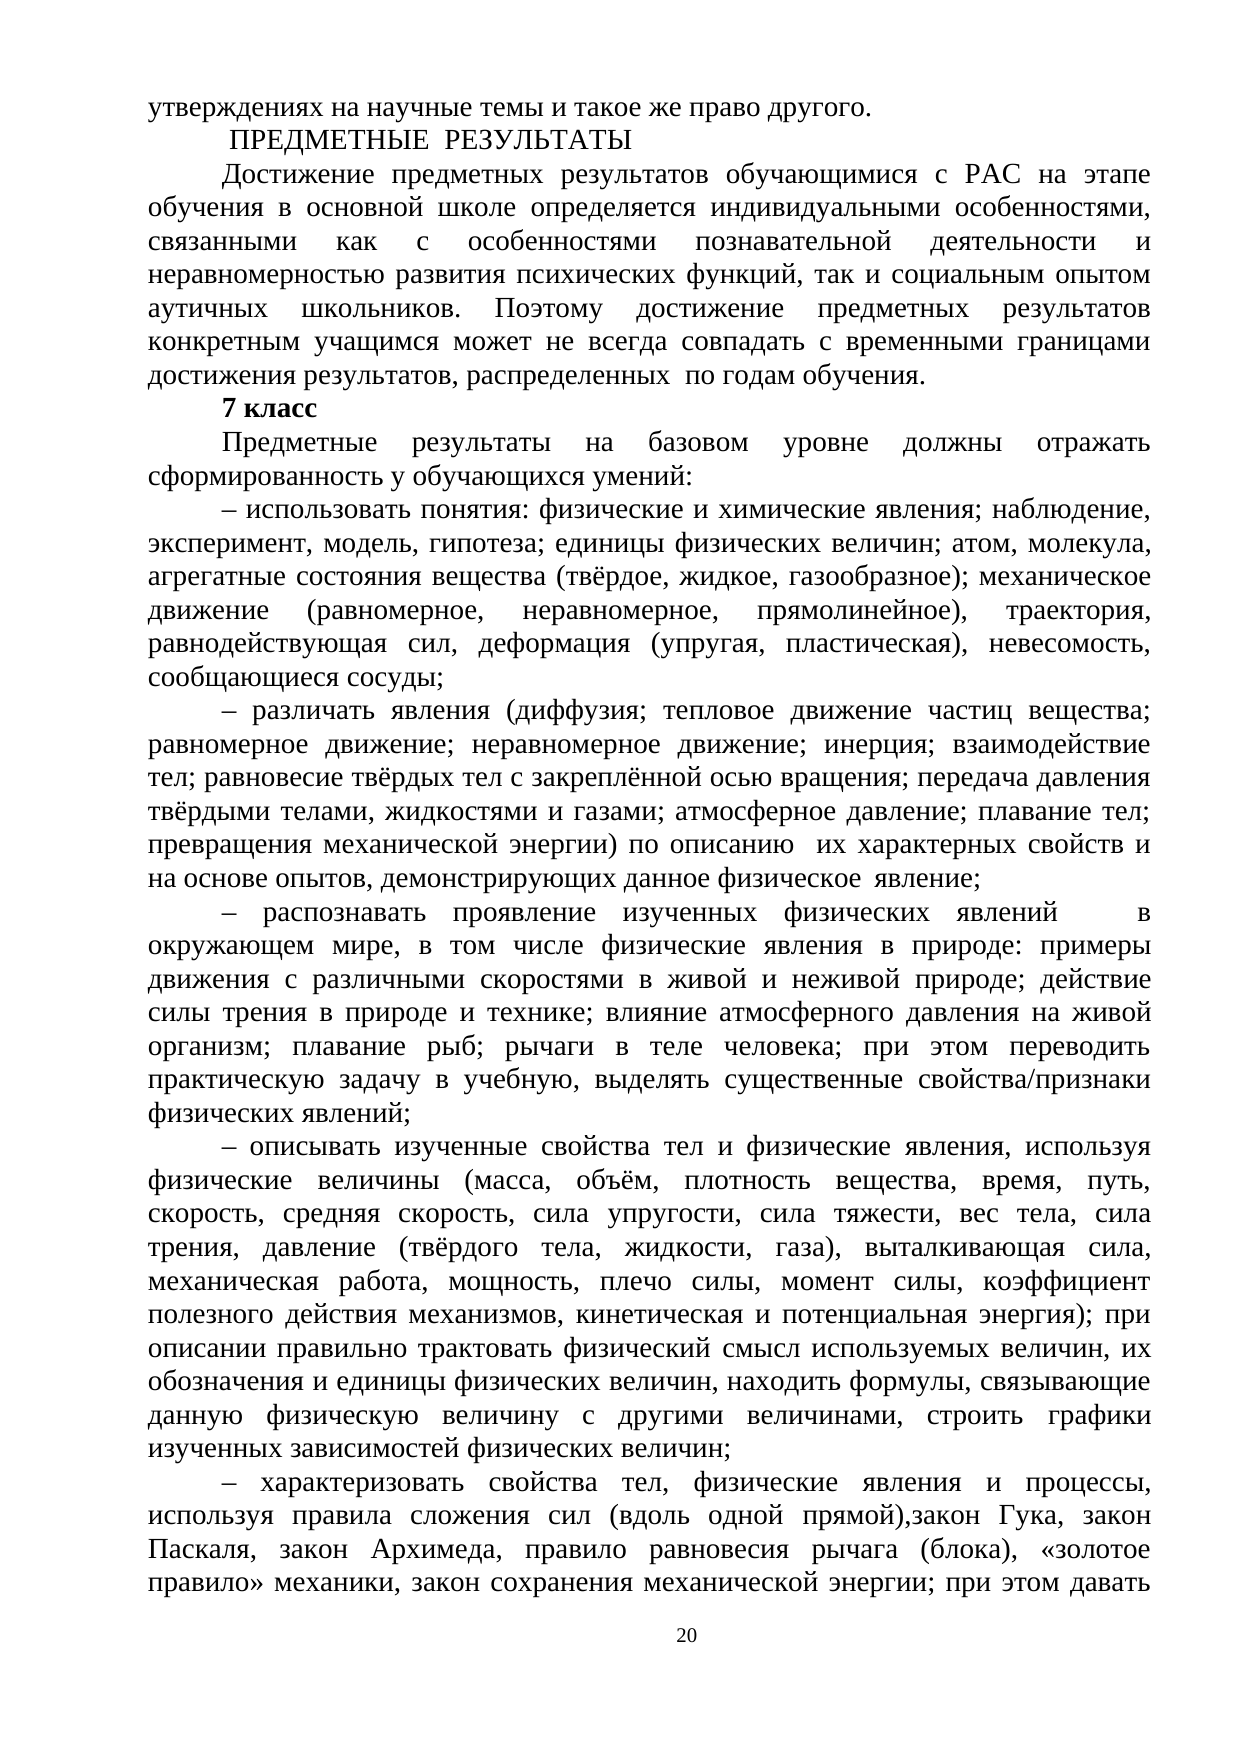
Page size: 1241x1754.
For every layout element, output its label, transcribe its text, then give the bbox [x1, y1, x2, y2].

text – распознавать проявление изученных физических явлений в окружающем мире, в том числе физические явления в природе: примеры движения с различными скоростями в живой и неживой природе; действие силы трения в природе и технике; влияние атмосферного давления на живой организм; плавание рыб; рычаги в теле человека; при этом переводить практическую задачу в учебную, выделять существенные свойства/признаки физических явлений; [148, 894, 1152, 1128]
text – описывать изученные свойства тел и физические явления, используя физические величины (масса, объём, плотность вещества, время, путь, скорость, средняя скорость, сила упругости, сила тяжести, вес тела, сила трения, давление (твёрдого тела, жидкости, газа), выталкивающая сила, механическая работа, мощность, плечо силы, момент силы, коэффициент полезного действия механизмов, кинетическая и потенциальная энергия); при описании правильно трактовать физический смысл используемых величин, их обозначения и единицы физических величин, находить формулы, связывающие данную физическую величину с другими величинами, строить графики изученных зависимостей физических величин; [148, 1128, 1152, 1464]
text ПРЕДМЕТНЫЕ РЕЗУЛЬТАТЫ [148, 122, 1152, 156]
text – использовать понятия: физические и химические явления; наблюдение, эксперимент, модель, гипотеза; единицы физических величин; атом, молекула, агрегатные состояния вещества (твёрдое, жидкое, газообразное); механическое движение (равномерное, неравномерное, прямолинейное), траектория, равнодействующая сил, деформация (упругая, пластическая), невесомость, сообщающиеся сосуды; [148, 491, 1152, 692]
text Предметные результаты на базовом уровне должны отражать сформированность у обучающихся умений: [148, 424, 1152, 491]
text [148, 1464, 1152, 1598]
text 7 класс [148, 391, 1152, 424]
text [148, 89, 1152, 122]
text – различать явления (диффузия; тепловое движение частиц вещества; равномерное движение; неравномерное движение; инерция; взаимодействие тел; равновесие твёрдых тел с закреплённой осью вращения; передача давления твёрдыми телами, жидкостями и газами; атмосферное давление; плавание тел; превращения механической энергии) по описанию их характерных свойств и на основе опытов, демонстрирующих данное физическое явление; [148, 692, 1152, 894]
text Достижение предметных результатов обучающимися с РАС на этапе обучения в основной школе определяется индивидуальными особенностями, связанными как с особенностями познавательной деятельности и неравномерностью развития психических функций, так и социальным опытом аутичных школьников. Поэтому достижение предметных результатов конкретным учащимся может не всегда совпадать с временными границами достижения результатов, распределенных по годам обучения. [148, 156, 1152, 391]
